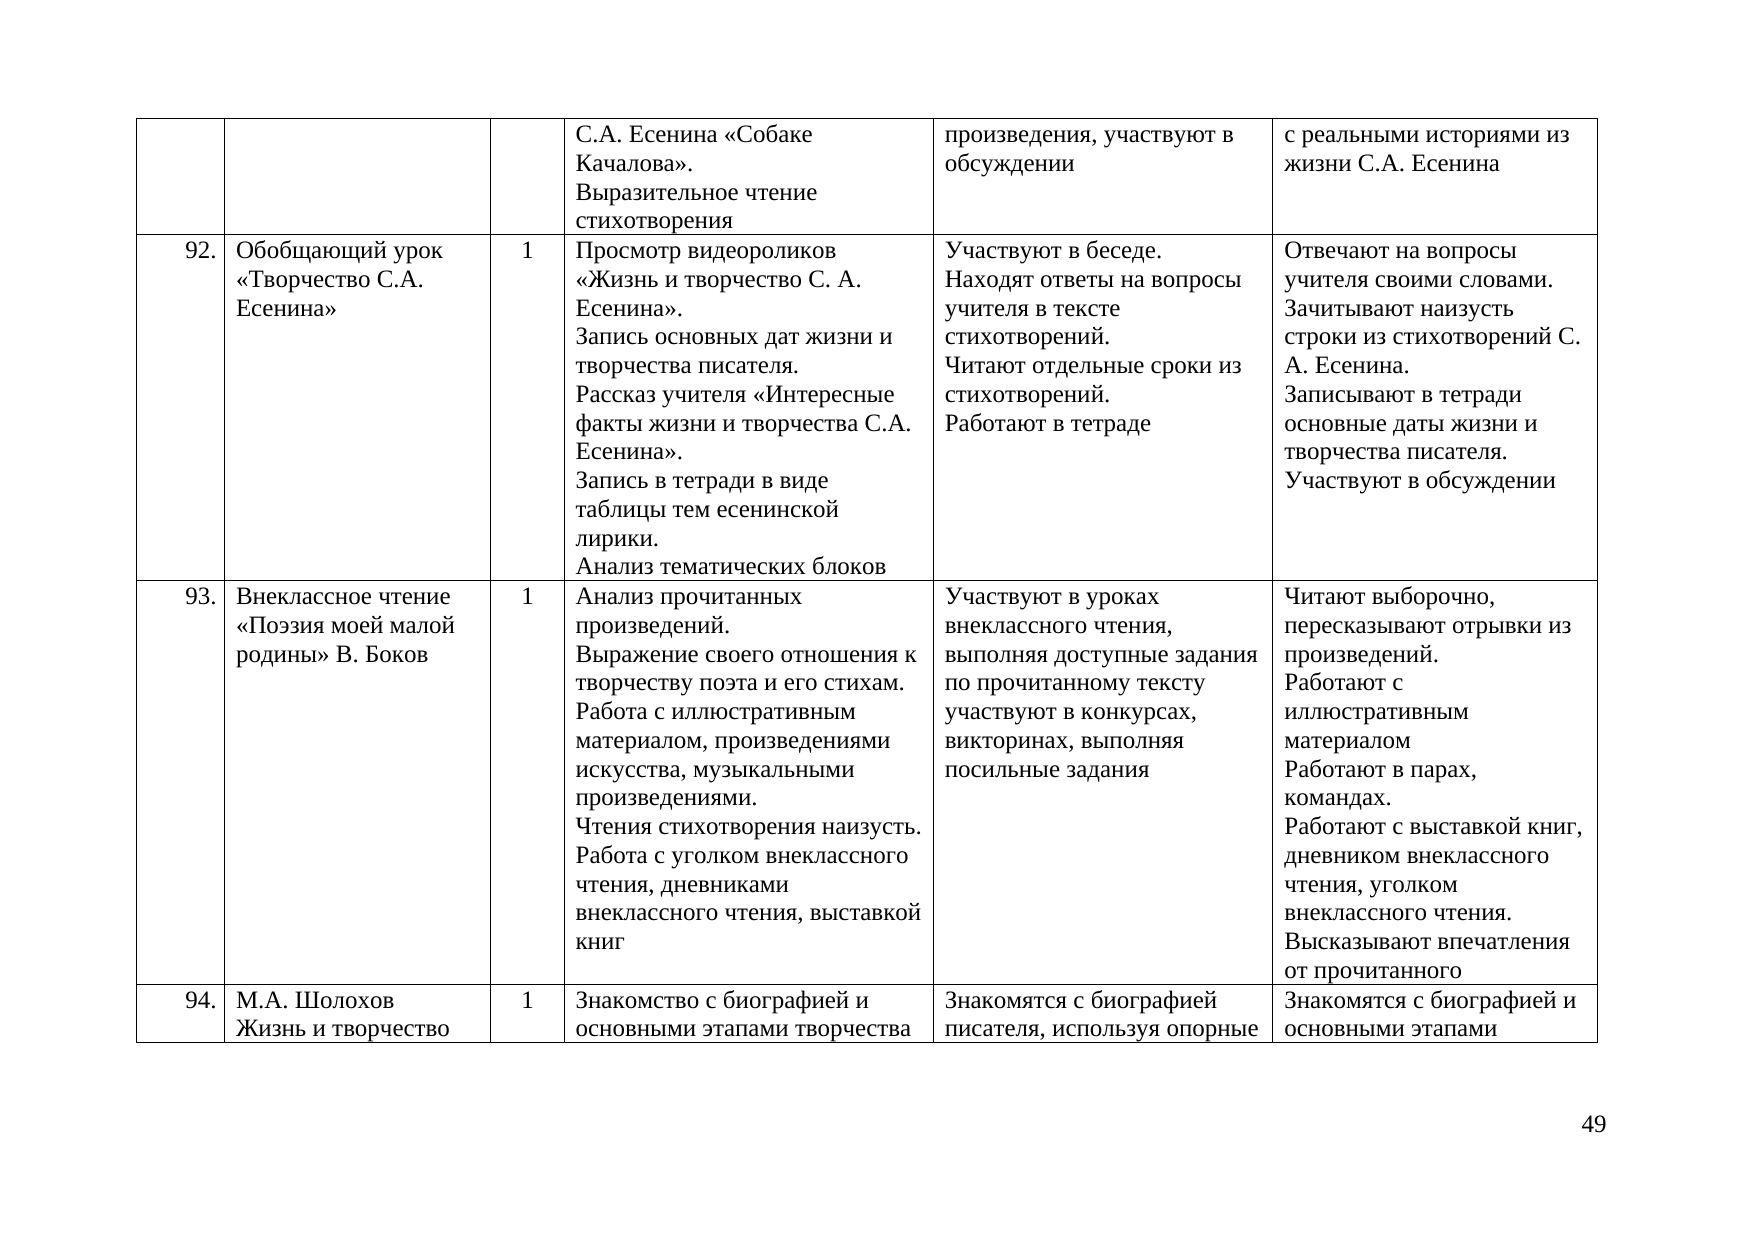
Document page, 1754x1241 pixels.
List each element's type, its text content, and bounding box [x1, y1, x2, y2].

table_cell 1 [491, 581, 564, 984]
table_cell Участвуют в уроках внеклассного чтения, выполняя доступные задания по прочитанному тексту участвуют в конкурсах, викторинах, выполняя посильные задания [934, 581, 1272, 984]
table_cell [565, 119, 933, 234]
table_cell [137, 985, 224, 1042]
table_cell Читают выборочно, пересказывают отрывки из произведений. Работают с иллюстративным материалом Работают в парах, командах. Работают с выставкой книг, дневником внеклассного чтения, уголком внеклассного чтения. Высказывают впечатления от прочитанного [1273, 581, 1597, 984]
table_cell 1 [491, 119, 564, 234]
table_cell Участвуют в беседе. Находят ответы на вопросы учителя в тексте стихотворений. Читают отдельные сроки из стихотворений. Работают в тетраде [934, 235, 1272, 580]
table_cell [934, 119, 1272, 234]
table_cell [137, 581, 224, 984]
table_cell Просмотр видеороликов «Жизнь и творчество С. А. Есенина». Запись основных дат жизни и творчества писателя. Рассказ учителя «Интересные факты жизни и творчества С.А. Есенина». Запись в тетради в виде таблицы тем есенинской лирики. Анализ тематических блоков [565, 235, 933, 580]
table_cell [225, 985, 490, 1042]
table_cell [934, 985, 1272, 1042]
table_cell Анализ прочитанных произведений. Выражение своего отношения к творчеству поэта и его стихам. Работа с иллюстративным материалом, произведениями искусства, музыкальными произведениями. Чтения стихотворения наизусть. Работа с уголком внеклассного чтения, дневниками внеклассного чтения, выставкой книг [565, 581, 933, 984]
table_cell 1 [491, 235, 564, 580]
table_cell [137, 235, 224, 580]
table_cell Обобщающий урок «Творчество С.А. Есенина» [225, 235, 490, 580]
table_cell Отвечают на вопросы учителя своими словами. Зачитывают наизусть строки из стихотворений С. А. Есенина. Записывают в тетради основные даты жизни и творчества писателя. Участвуют в обсуждении [1273, 235, 1597, 580]
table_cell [225, 119, 490, 234]
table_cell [565, 985, 933, 1042]
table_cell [1273, 119, 1597, 234]
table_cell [1273, 985, 1597, 1042]
table_cell Внеклассное чтение «Поэзия моей малой родины» В. Боков [225, 581, 490, 984]
table_cell [137, 119, 224, 234]
table_cell 1 [491, 985, 564, 1042]
